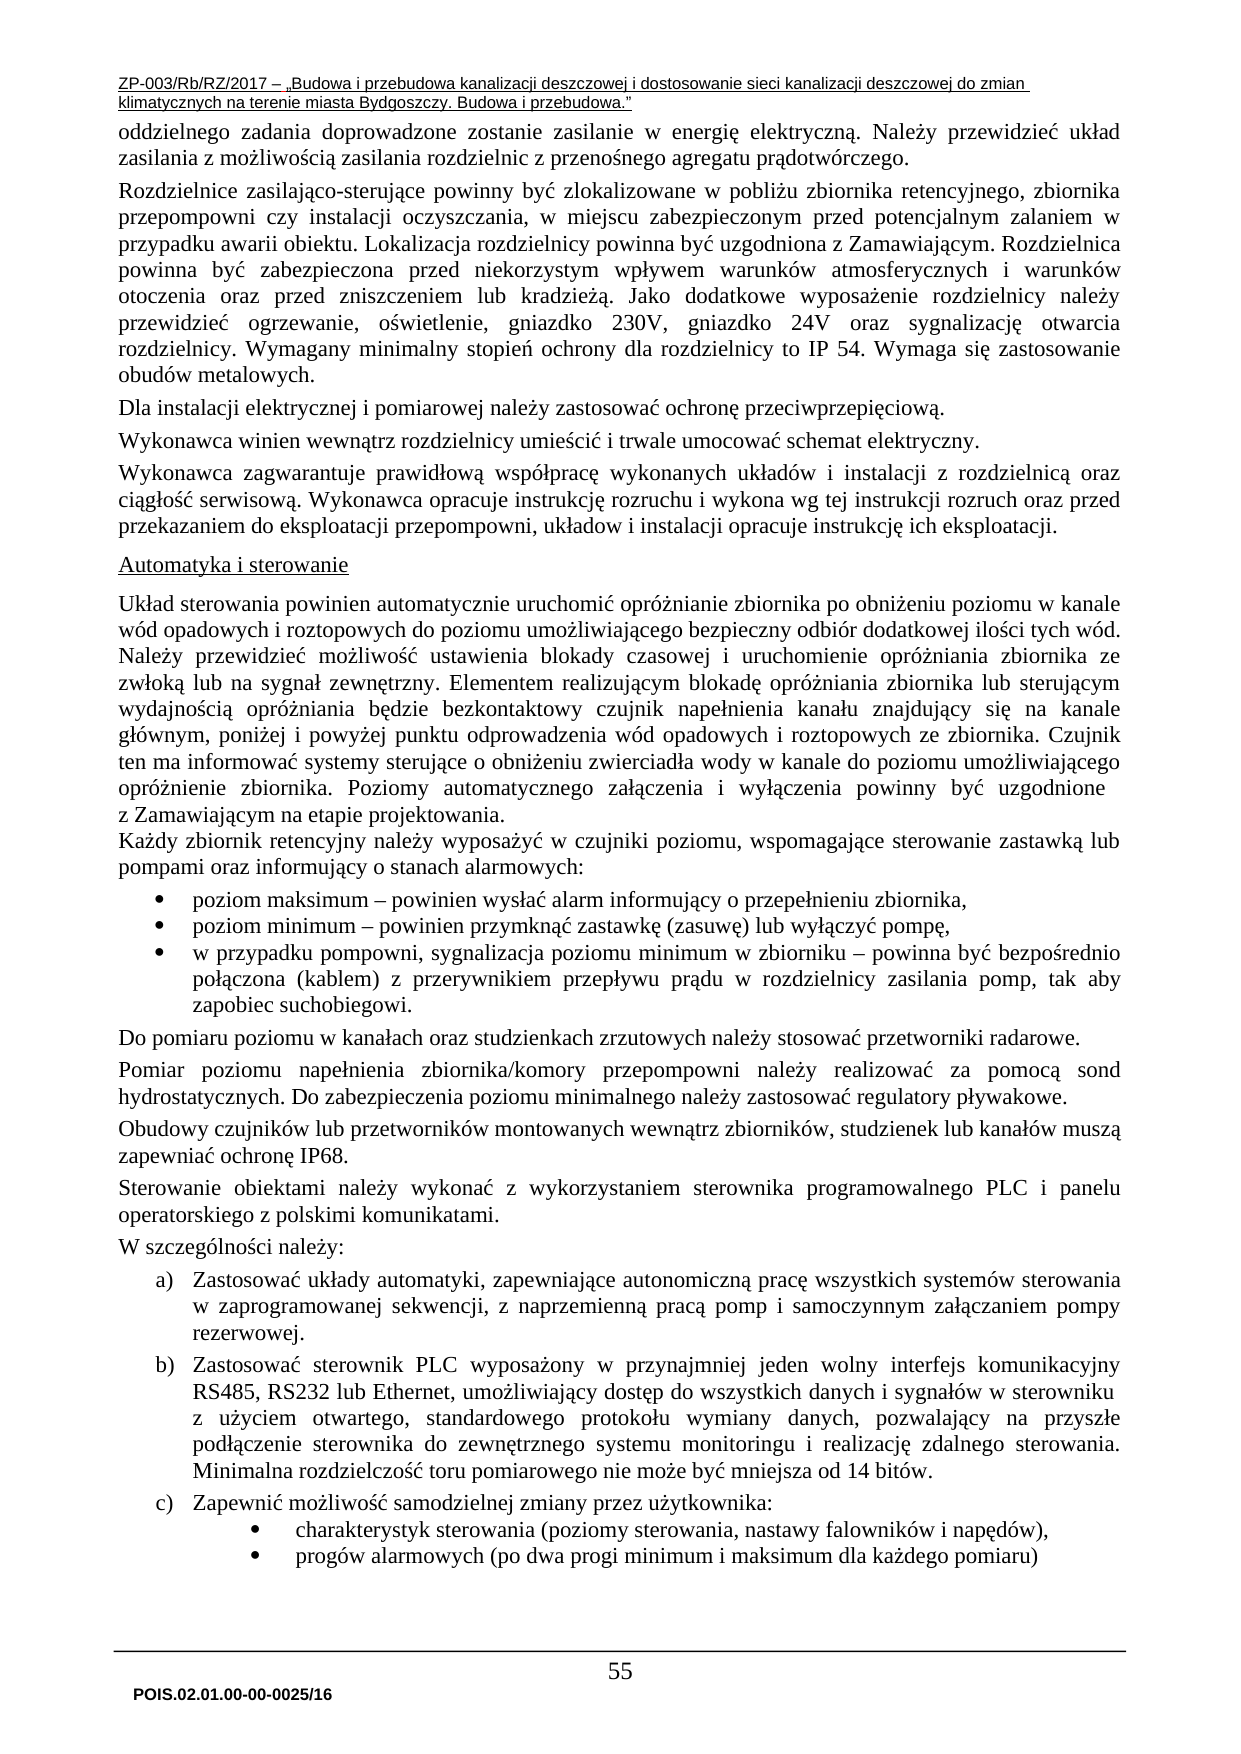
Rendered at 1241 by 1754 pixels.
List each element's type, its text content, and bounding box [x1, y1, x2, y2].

text Układ sterowania powinien automatycznie uruchomić opróżnianie zbiornika po obniżeniu poziomu w kanale wód opadowych i roztopowych do poziomu umożliwiającego bezpieczny odbiór dodatkowej ilości tych wód. Należy przewidzieć możliwość ustawienia blokady czasowej i uruchomienie opróżniania zbiornika ze zwłoką lub na sygnał zewnętrzny. Elementem realizującym blokadę opróżniania zbiornika lub sterującym wydajnością opróżniania będzie bezkontaktowy czujnik napełnienia kanału znajdujący się na kanale głównym, poniżej i powyżej punktu odprowadzenia wód opadowych i roztopowych ze zbiornika. Czujnik ten ma informować systemy sterujące o obniżeniu zwierciadła wody w kanale do poziomu umożliwiającego opróżnienie zbiornika. Poziomy automatycznego załączenia i wyłączenia powinny być uzgodnione z Zamawiającym na etapie projektowania. [118, 590, 1122, 827]
list Zapewnić możliwość samodzielnej zmiany przez użytkownika: [155, 1489, 1122, 1516]
text Sterowanie obiektami należy wykonać z wykorzystaniem sterownika programowalnego PLC i panelu operatorskiego z polskimi komunikatami. [118, 1174, 1122, 1227]
text Pomiar poziomu napełnienia zbiornika/komory przepompowni należy realizować za pomocą sond hydrostatycznych. Do zabezpieczenia poziomu minimalnego należy zastosować regulatory pływakowe. [118, 1057, 1122, 1109]
list Dla instalacji elektrycznej i pomiarowej należy zastosować ochronę przeciwprzepięciową. [118, 394, 1122, 421]
list progów alarmowych (po dwa progi minimum i maksimum dla każdego pomiaru) [251, 1542, 1122, 1568]
list Zastosować układy automatyki, zapewniające autonomiczną pracę wszystkich systemów sterowania w zaprogramowanej sekwencji, z naprzemienną pracą pomp i samoczynnym załączaniem pompy rezerwowej. [155, 1266, 1122, 1345]
list Wykonawca winien wewnątrz rozdzielnicy umieścić i trwale umocować schemat elektryczny. [118, 427, 1122, 453]
list Rozdzielnice zasilająco-sterujące powinny być zlokalizowane w pobliżu zbiornika retencyjnego, zbiornika przepompowni czy instalacji oczyszczania, w miejscu zabezpieczonym przed potencjalnym zalaniem w przypadku awarii obiektu. Lokalizacja rozdzielnicy powinna być uzgodniona z Zamawiającym. Rozdzielnica powinna być zabezpieczona przed niekorzystym wpływem warunków atmosferycznych i warunków otoczenia oraz przed zniszczeniem lub kradzieżą. Jako dodatkowe wyposażenie rozdzielnicy należy przewidzieć ogrzewanie, oświetlenie, gniazdko 230V, gniazdko 24V oraz sygnalizację otwarcia rozdzielnicy. Wymagany minimalny stopień ochrony dla rozdzielnicy to IP 54. Wymaga się zastosowanie obudów metalowych. [118, 177, 1122, 388]
list w przypadku pompowni, sygnalizacja poziomu minimum w zbiorniku – powinna być bezpośrednio połączona (kablem) z przerywnikiem przepływu prądu w rozdzielnicy zasilania pomp, tak aby zapobiec suchobiegowi. [155, 939, 1122, 1018]
list charakterystyk sterowania (poziomy sterowania, nastawy falowników i napędów), [251, 1516, 1122, 1542]
list Zastosować sterownik PLC wyposażony w przynajmniej jeden wolny interfejs komunikacyjny RS485, RS232 lub Ethernet, umożliwiający dostęp do wszystkich danych i sygnałów w sterowniku z użyciem otwartego, standardowego protokołu wymiany danych, pozwalający na przyszłe podłączenie sterownika do zewnętrznego systemu monitoringu i realizację zdalnego sterowania. Minimalna rozdzielczość toru pomiarowego nie może być mniejsza od 14 bitów. [155, 1351, 1122, 1483]
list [118, 118, 1122, 171]
text Do pomiaru poziomu w kanałach oraz studzienkach zrzutowych należy stosować przetworniki radarowe. [118, 1024, 1122, 1050]
list poziom minimum – powinien przymknąć zastawkę (zasuwę) lub wyłączyć pompę, [155, 912, 1122, 939]
text Obudowy czujników lub przetworników montowanych wewnątrz zbiorników, studzienek lub kanałów muszą zapewniać ochronę IP68. [118, 1116, 1122, 1168]
text Automatyka i sterowanie [118, 551, 1122, 577]
text Każdy zbiornik retencyjny należy wyposażyć w czujniki poziomu, wspomagające sterowanie zastawką lub pompami oraz informujący o stanach alarmowych: [118, 827, 1122, 880]
text W szczególności należy: [118, 1233, 1122, 1260]
list poziom maksimum – powinien wysłać alarm informujący o przepełnieniu zbiornika, [155, 886, 1122, 912]
list Wykonawca zagwarantuje prawidłową współpracę wykonanych układów i instalacji z rozdzielnicą oraz ciągłość serwisową. Wykonawca opracuje instrukcję rozruchu i wykona wg tej instrukcji rozruch oraz przed przekazaniem do eksploatacji przepompowni, układow i instalacji opracuje instrukcję ich eksploatacji. [118, 459, 1122, 538]
